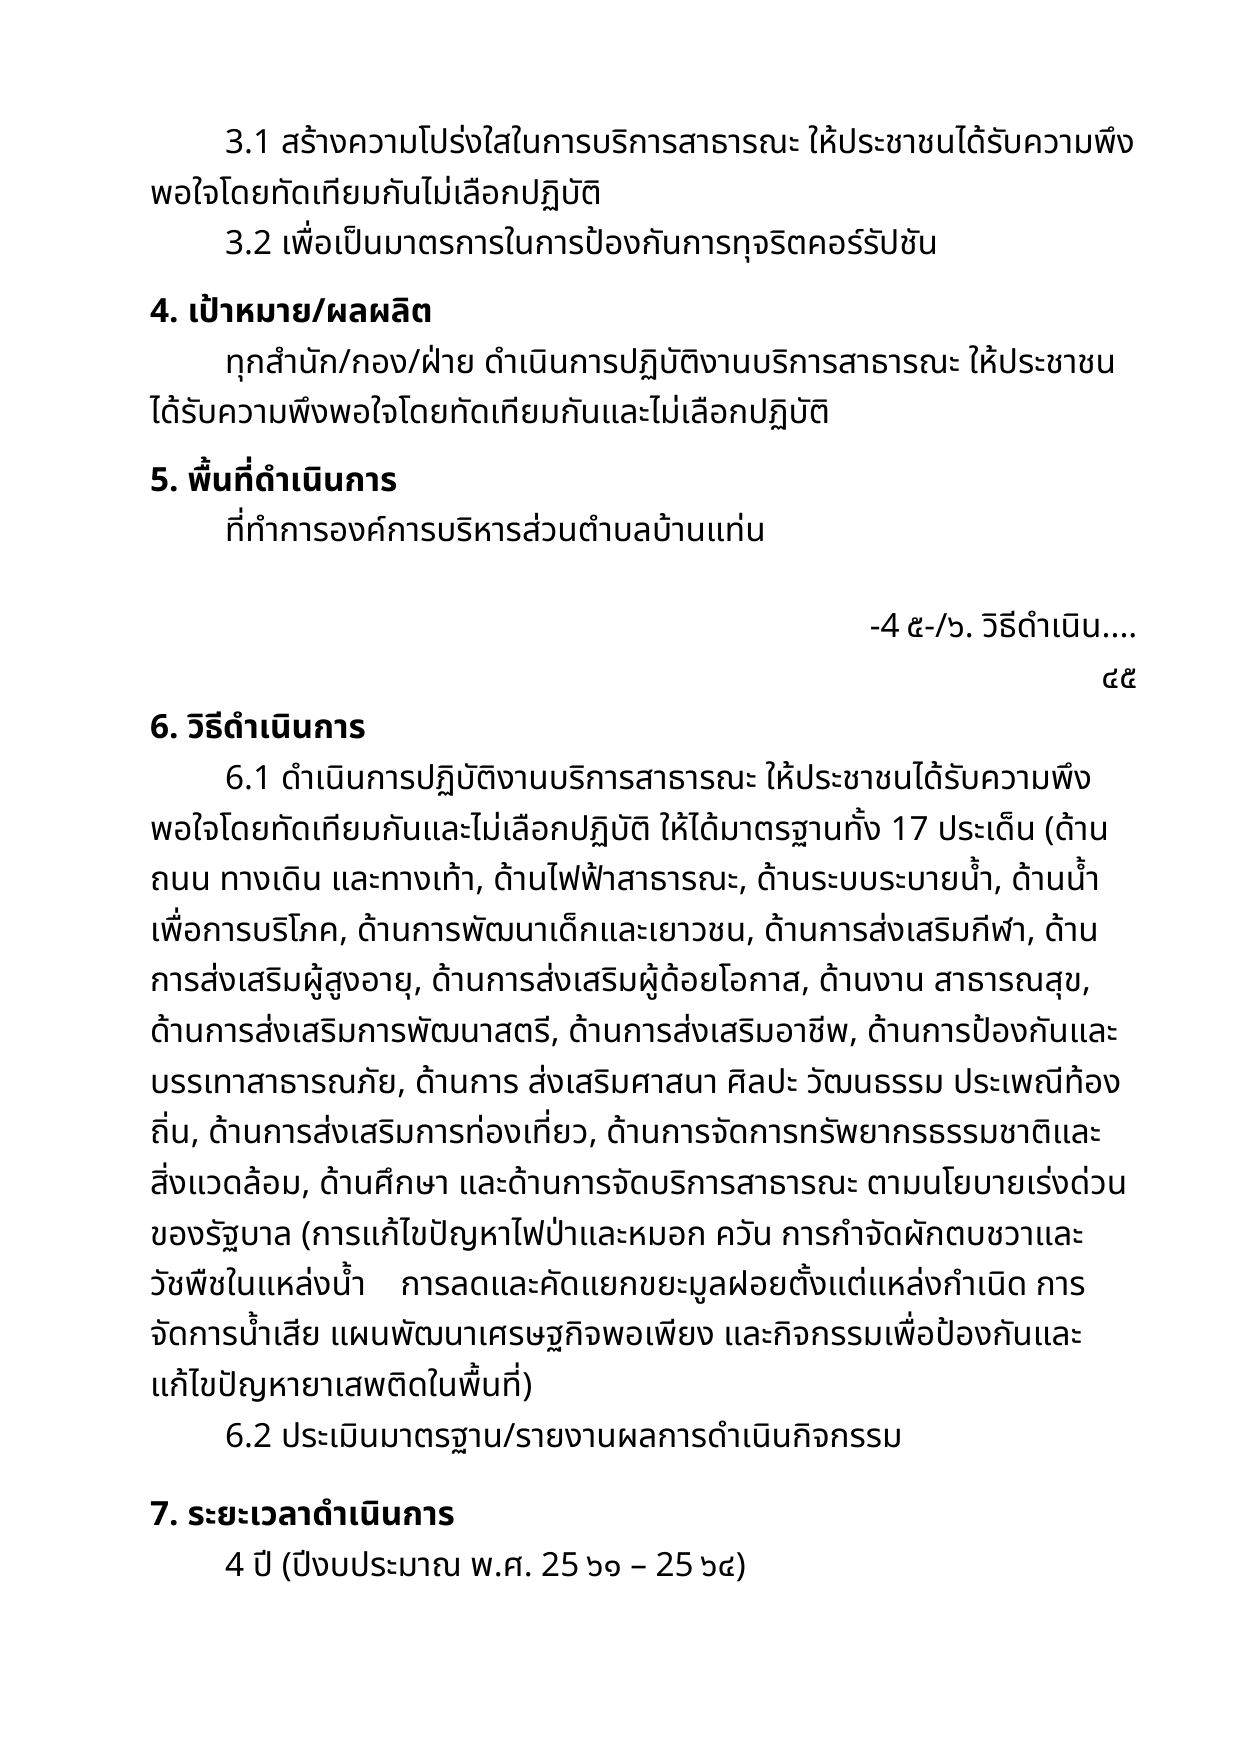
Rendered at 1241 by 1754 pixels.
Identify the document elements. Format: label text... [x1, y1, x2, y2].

list 3.2 เพื่อเป็นมาตรการในการป้องกันการทุจริตคอร์รัปชัน [150, 219, 1137, 270]
list 6. วิธีดําเนินการ [150, 703, 1137, 754]
list ทุกสํานัก/กอง/ฝ่าย ดําเนินการปฏิบัติงานบริการสาธารณะ ให้ประชาชนได้รับความพึงพอใจโดยทัดเทียมกันและไม่เลือกปฏิบัติ [150, 337, 1137, 438]
list 4 ปี (ปีงบประมาณ พ.ศ. 25๖๑ – 25๖๔) [150, 1541, 1137, 1591]
list 4. เป้าหมาย/ผลผลิต [150, 287, 1137, 337]
list 6.1 ดําเนินการปฏิบัติงานบริการสาธารณะ ให้ประชาชนได้รับความพึงพอใจโดยทัดเทียมกันและไม่เลือกปฏิบัติ ให้ได้มาตรฐานทั้ง 17 ประเด็น (ด้านถนน ทางเดิน และทางเท้า, ด้านไฟฟ้าสาธารณะ, ด้านระบบระบายน้ำ, ด้านน้ําเพื่อการบริโภค, ด้านการพัฒนาเด็กและเยาวชน, ด้านการส่งเสริมกีฬา, ด้านการส่งเสริมผู้สูงอายุ, ด้านการส่งเสริมผู้ด้อยโอกาส, ด้านงาน สาธารณสุข, ด้านการส่งเสริมการพัฒนาสตรี, ด้านการส่งเสริมอาชีพ, ด้านการป้องกันและบรรเทาสาธารณภัย, ด้านการ ส่งเสริมศาสนา ศิลปะ วัฒนธรรม ประเพณีท้องถิ่น, ด้านการส่งเสริมการท่องเที่ยว, ด้านการจัดการทรัพยากรธรรมชาติและสิ่งแวดล้อม, ด้านศึกษา และด้านการจัดบริการสาธารณะ ตามนโยบายเร่งด่วนของรัฐบาล (การแก้ไขปัญหาไฟป่าและหมอก ควัน การกําจัดผักตบชวาและวัชพืชในแหล่งน้ำ การลดและคัดแยกขยะมูลฝอยตั้งแต่แหล่งกําเนิด การจัดการน้ำเสีย แผนพัฒนาเศรษฐกิจพอเพียง และกิจกรรมเพื่อป้องกันและแก้ไขปัญหายาเสพติดในพื้นที่) [150, 754, 1137, 1411]
list 5. พื้นที่ดําเนินการ [150, 456, 1137, 506]
list 7. ระยะเวลาดําเนินการ [150, 1490, 1137, 1541]
list 3.1 สร้างความโปร่งใสในการบริการสาธารณะ ให้ประชาชนได้รับความพึงพอใจโดยทัดเทียมกันไม่เลือกปฏิบัติ [150, 118, 1137, 219]
list ๔๕ [150, 653, 1137, 703]
list -4๕-/๖. วิธีดำเนิน.... [150, 602, 1137, 653]
list 6.2 ประเมินมาตรฐาน/รายงานผลการดําเนินกิจกรรม [150, 1411, 1137, 1462]
list ที่ทำการองค์การบริหารส่วนตำบลบ้านแท่น [150, 506, 1137, 557]
